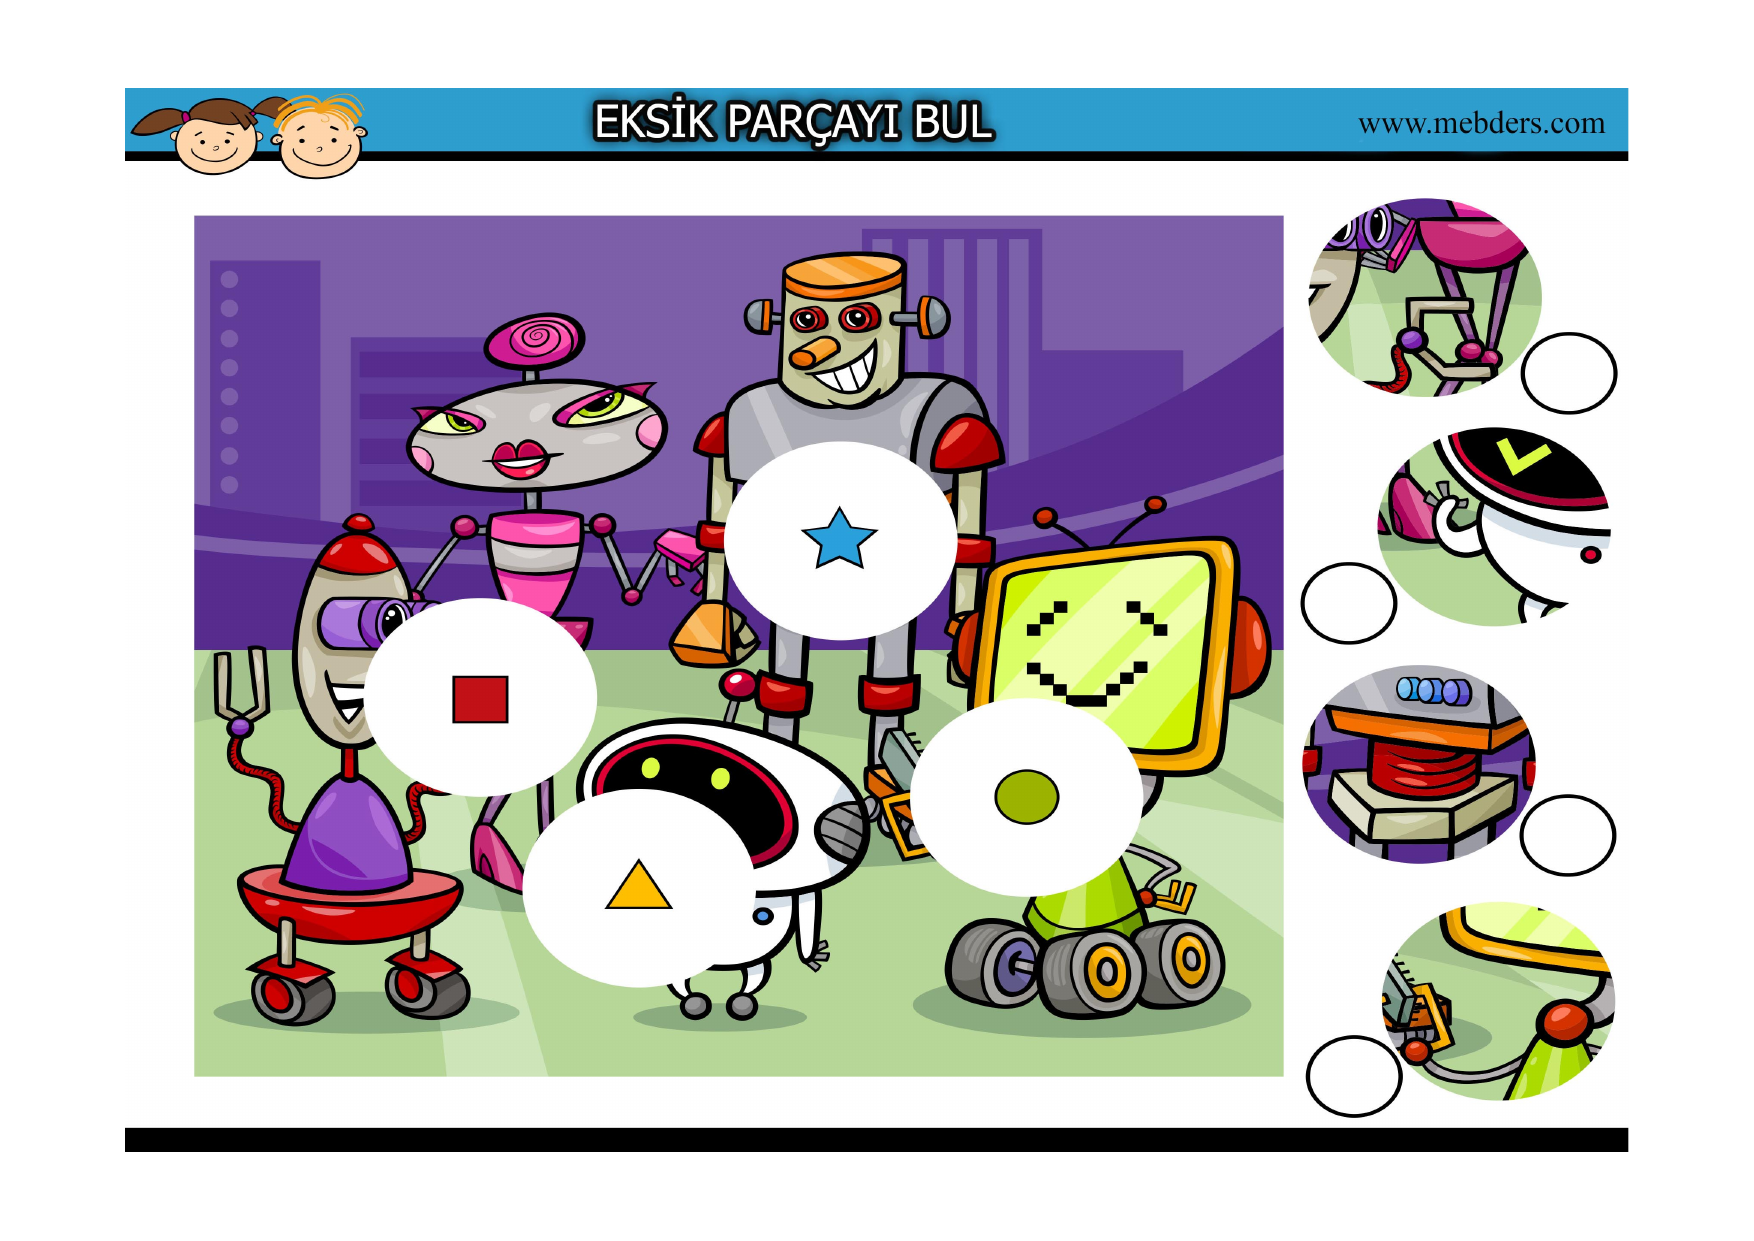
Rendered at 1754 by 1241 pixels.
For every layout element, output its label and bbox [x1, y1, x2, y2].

picture [125, 88, 1629, 1152]
